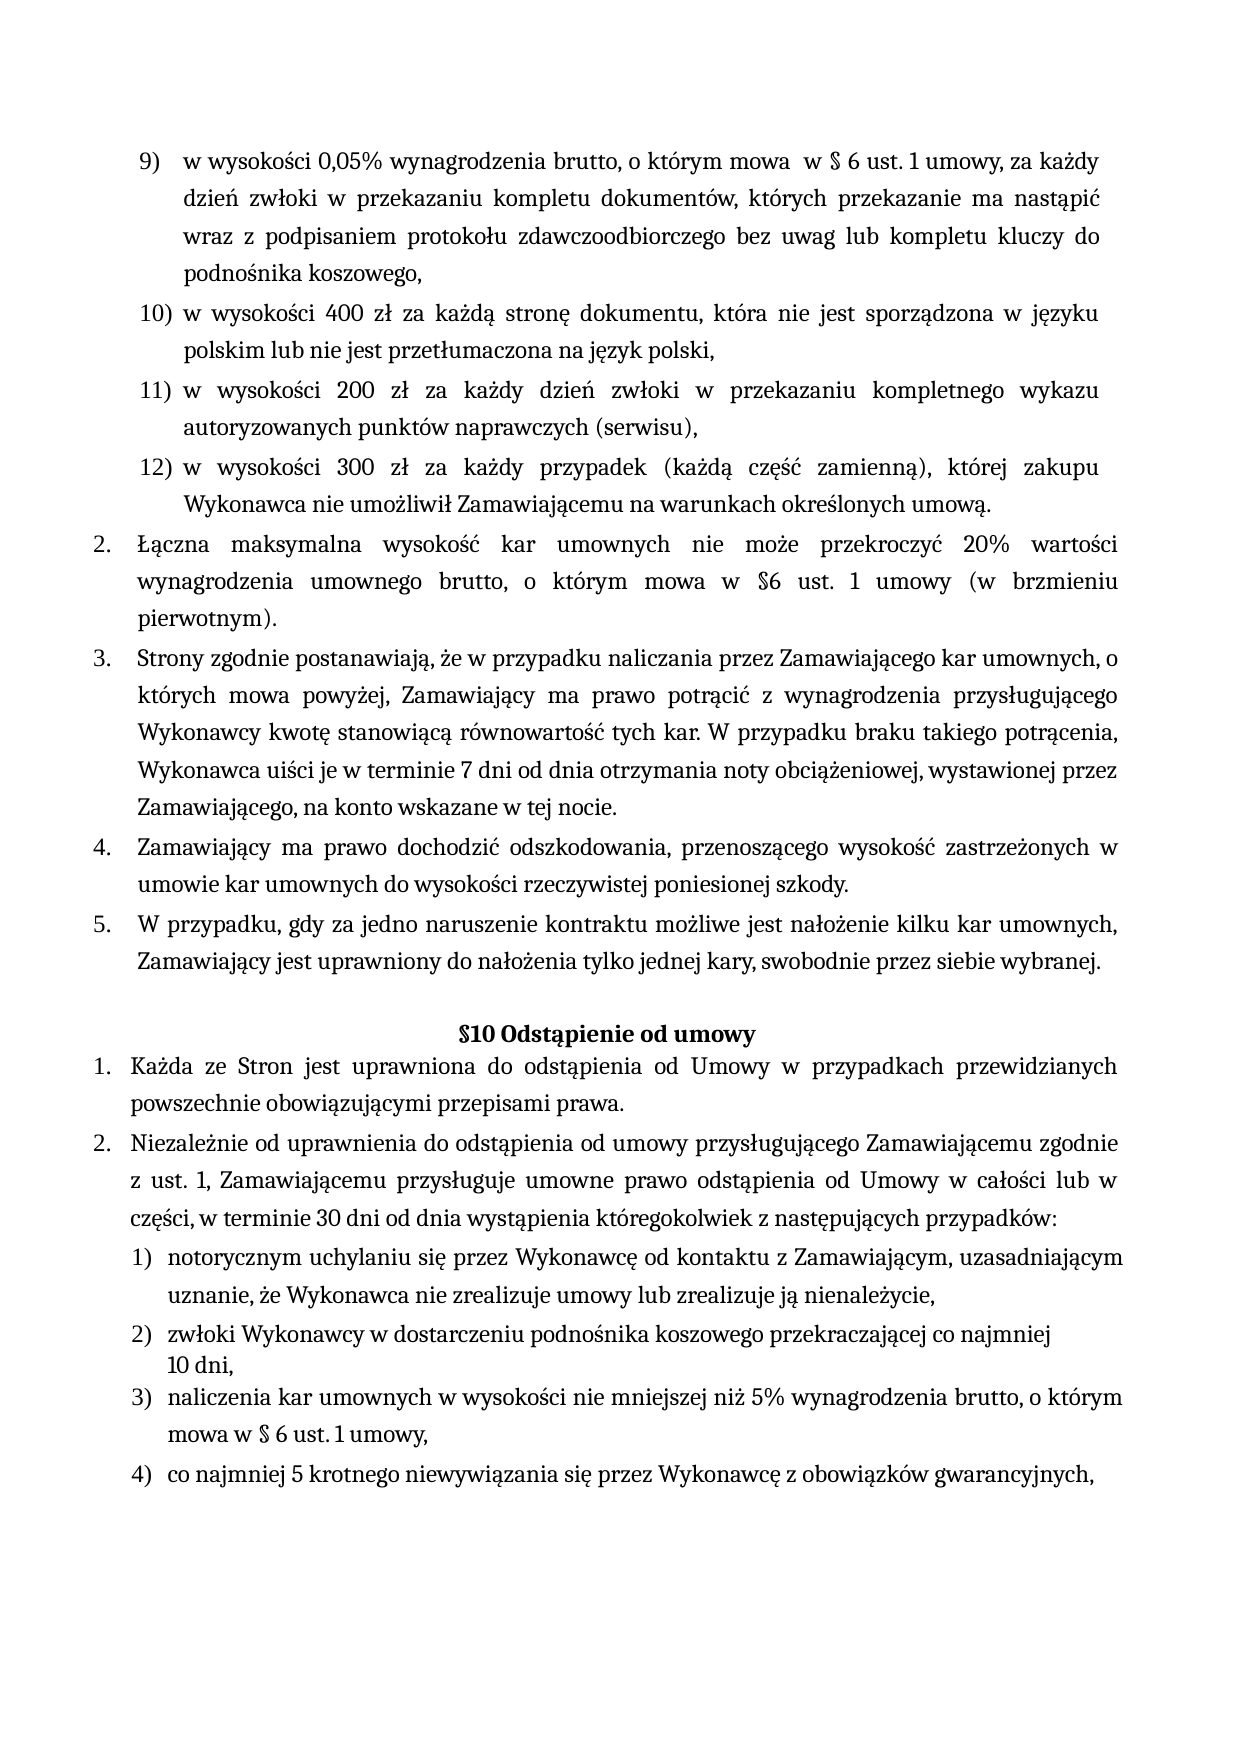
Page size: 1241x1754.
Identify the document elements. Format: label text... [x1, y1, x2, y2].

list w wysokości 300 zł za każdy przypadek (każdą część zamienną), której zakupu Wykonawca nie umożliwił Zamawiającemu na warunkach określonych umową. [139, 452, 1101, 518]
list Niezależnie od uprawnienia do odstąpienia od umowy przysługującego Zamawiającemu zgodnie z ust. 1, Zamawiającemu przysługuje umowne prawo odstąpienia od Umowy w całości lub w części, w terminie 30 dni od dnia wystąpienia któregokolwiek z następujących przypadków: [93, 1128, 1119, 1232]
list w wysokości 0,05% wynagrodzenia brutto, o którym mowa w § 6 ust. 1 umowy, za każdy dzień zwłoki w przekazaniu kompletu dokumentów, których przekazanie ma nastąpić wraz z podpisaniem protokołu zdawczoodbiorczego bez uwag lub kompletu kluczy do podnośnika koszowego, [139, 146, 1101, 288]
list naliczenia kar umownych w wysokości nie mniejszej niż 5% wynagrodzenia brutto, o którym mowa w § 6 ust. 1 umowy, [131, 1382, 1125, 1449]
list Każda ze Stron jest uprawniona do odstąpienia od Umowy w przypadkach przewidzianych powszechnie obowiązującymi przepisami prawa. [93, 1051, 1119, 1118]
subtitle §10 Odstąpienie od umowy [89, 1020, 1124, 1049]
text 10 dni, [167, 1351, 1121, 1380]
list Łączna maksymalna wysokość kar umownych nie może przekroczyć 20% wartości wynagrodzenia umownego brutto, o którym mowa w §6 ust. 1 umowy (w brzmieniu pierwotnym). [93, 529, 1119, 633]
list co najmniej 5 krotnego niewywiązania się przez Wykonawcę z obowiązków gwarancyjnych, [131, 1459, 1125, 1489]
list w wysokości 200 zł za każdy dzień zwłoki w przekazaniu kompletnego wykazu autoryzowanych punktów naprawczych (serwisu), [139, 375, 1101, 442]
list zwłoki Wykonawcy w dostarczeniu podnośnika koszowego przekraczającej co najmniej [131, 1319, 1125, 1349]
list Zamawiający ma prawo dochodzić odszkodowania, przenoszącego wysokość zastrzeżonych w umowie kar umownych do wysokości rzeczywistej poniesionej szkody. [93, 832, 1119, 899]
list w wysokości 400 zł za każdą stronę dokumentu, która nie jest sporządzona w języku polskim lub nie jest przetłumaczona na język polski, [139, 298, 1101, 364]
list W przypadku, gdy za jedno naruszenie kontraktu możliwe jest nałożenie kilku kar umownych, Zamawiający jest uprawniony do nałożenia tylko jednej kary, swobodnie przez siebie wybranej. [93, 909, 1119, 976]
list Strony zgodnie postanawiają, że w przypadku naliczania przez Zamawiającego kar umownych, o których mowa powyżej, Zamawiający ma prawo potrącić z wynagrodzenia przysługującego Wykonawcy kwotę stanowiącą równowartość tych kar. W przypadku braku takiego potrącenia, Wykonawca uiści je w terminie 7 dni od dnia otrzymania noty obciążeniowej, wystawionej przez Zamawiającego, na konto wskazane w tej nocie. [93, 643, 1119, 822]
list notorycznym uchylaniu się przez Wykonawcę od kontaktu z Zamawiającym, uzasadniającym uznanie, że Wykonawca nie zrealizuje umowy lub zrealizuje ją nienależycie, [131, 1242, 1125, 1309]
